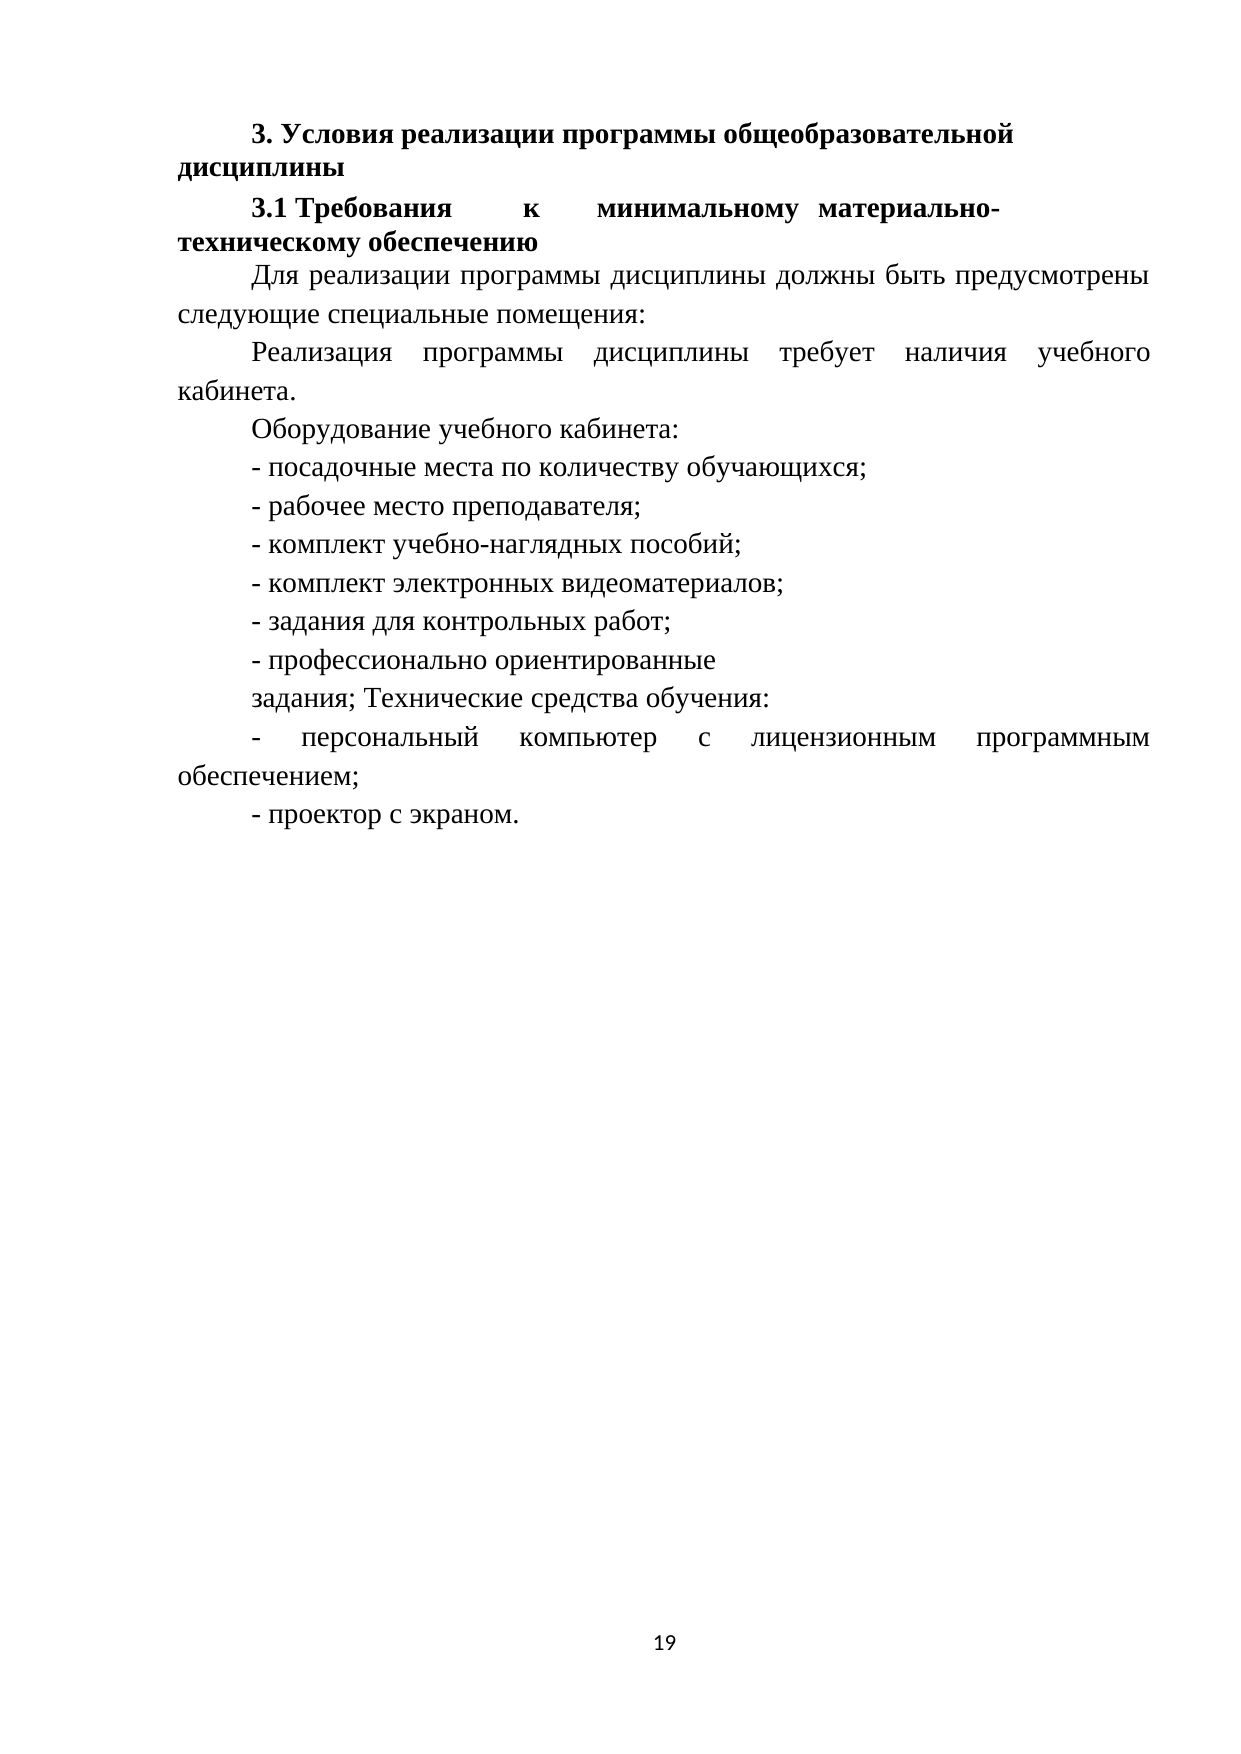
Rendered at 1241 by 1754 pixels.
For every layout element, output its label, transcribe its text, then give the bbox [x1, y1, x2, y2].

text Оборудование учебного кабинета: [251, 412, 1176, 445]
text Реализация программы дисциплины требует наличия учебного кабинета. [177, 334, 1151, 407]
list рабочее место преподавателя; [251, 488, 1176, 521]
text Для реализации программы дисциплины должны быть предусмотрены следующие специальные помещения: [177, 257, 1176, 329]
list задания для контрольных работ; [251, 603, 1176, 637]
list комплект учебно-наглядных пособий; [251, 527, 1176, 560]
list проектор с экраном. [251, 796, 1176, 830]
subtitle 3. Условия реализации программы общеобразовательной дисциплины [177, 116, 1176, 183]
list посадочные места по количеству обучающихся; [251, 449, 1176, 483]
list персональный компьютер с лицензионным программным обеспечением; [177, 719, 1151, 791]
subtitle 3.1 Требования к минимальному материально-техническому обеспечению [177, 190, 1176, 257]
list профессионально ориентированные задания; Технические средства обучения: [251, 642, 828, 714]
list комплект электронных видеоматериалов; [251, 565, 1176, 598]
